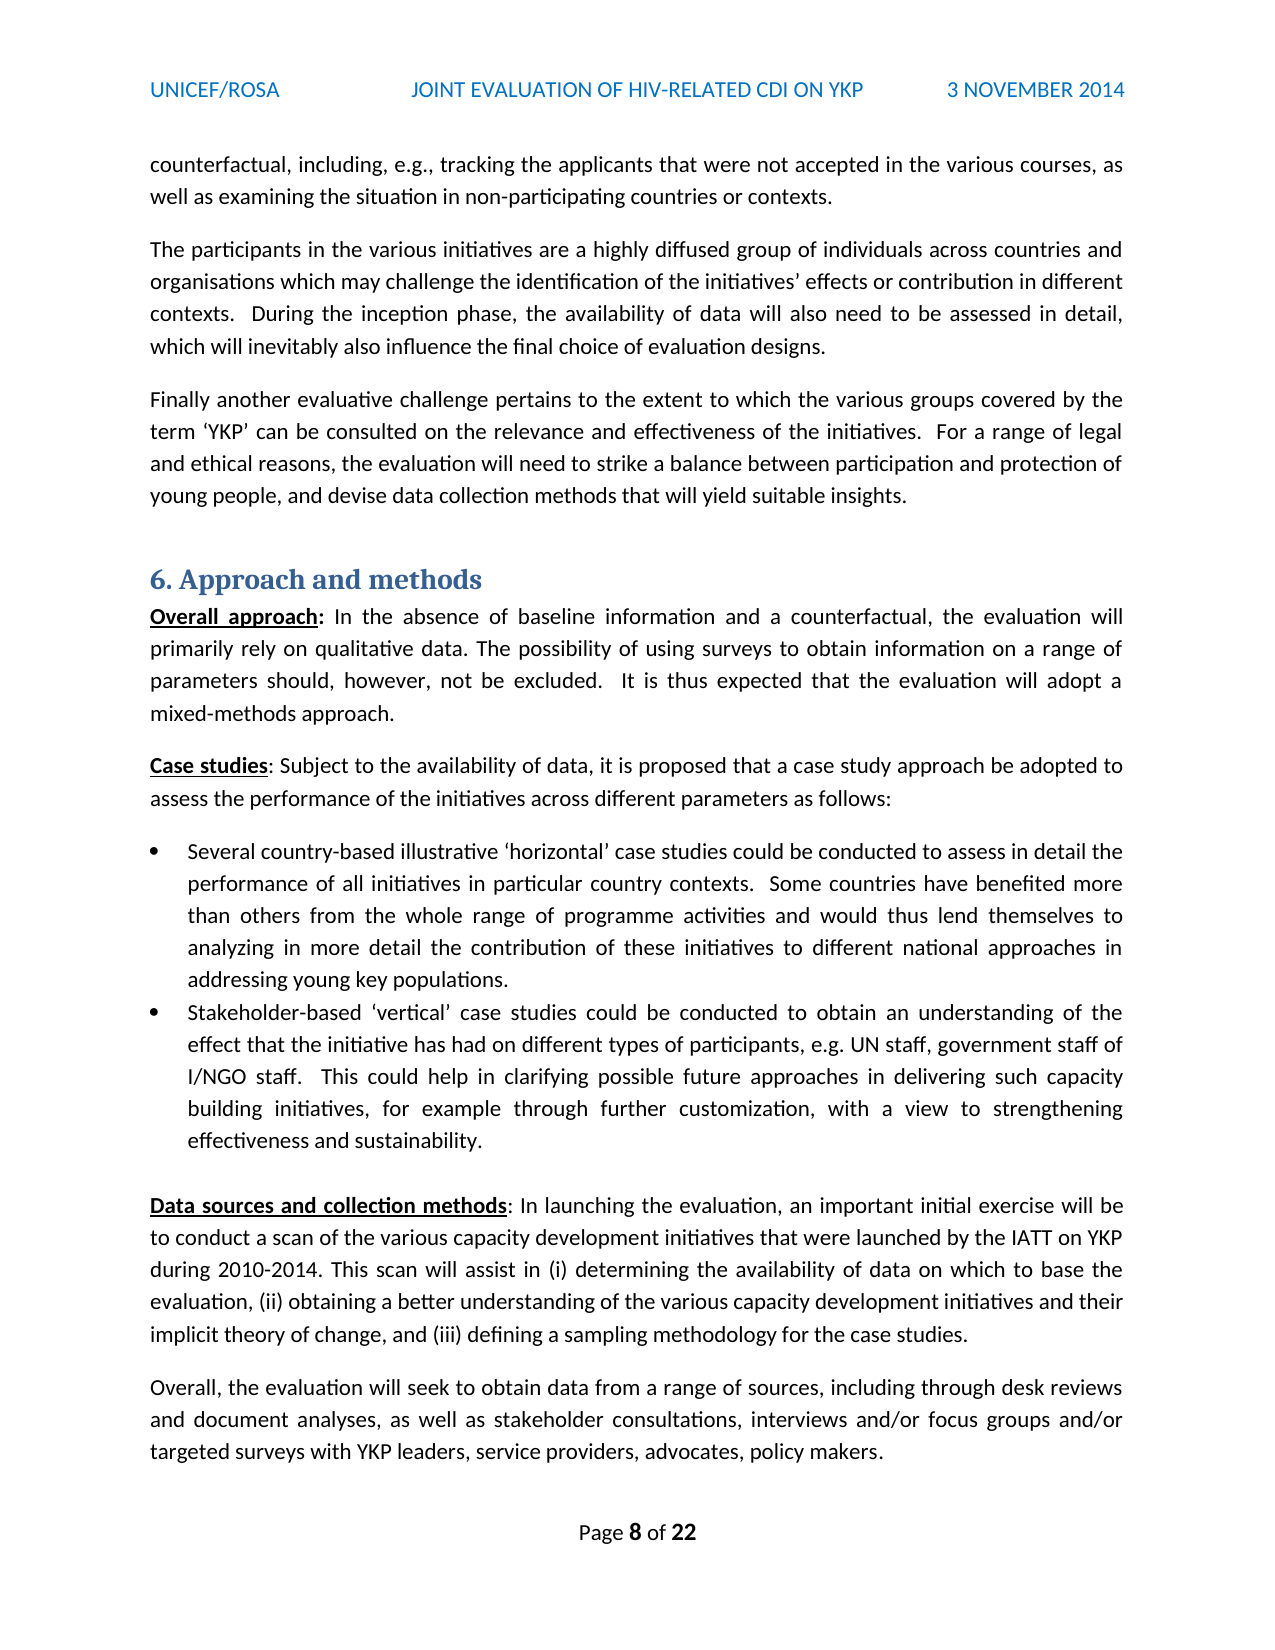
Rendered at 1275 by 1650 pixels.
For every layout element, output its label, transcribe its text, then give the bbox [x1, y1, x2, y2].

subtitle 6. Approach and methods [150, 563, 1125, 597]
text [150, 150, 1125, 210]
text Finally another evaluative challenge pertains to the extent to which the various groups covered by the term ‘YKP’ can be consulted on the relevance and effectiveness of the initiatives. For a range of legal and ethical reasons, the evaluation will need to strike a balance between participation and protection of young people, and devise data collection methods that will yield suitable insights. [150, 385, 1125, 509]
list Several country-based illustrative ‘horizontal’ case studies could be conducted to assess in detail the performance of all initiatives in particular country contexts. Some countries have benefited more than others from the whole range of programme activities and would thus lend themselves to analyzing in more detail the contribution of these initiatives to different national approaches in addressing young key populations. [150, 837, 1125, 994]
text Overall, the evaluation will seek to obtain data from a range of sources, including through desk reviews and document analyses, as well as stakeholder consultations, interviews and/or focus groups and/or targeted surveys with YKP leaders, service providers, advocates, policy makers. [150, 1373, 1125, 1465]
text The participants in the various initiatives are a highly diffused group of individuals across countries and organisations which may challenge the identification of the initiatives’ effects or contribution in different contexts. During the inception phase, the availability of data will also need to be assessed in detail, which will inevitably also influence the final choice of evaluation designs. [150, 235, 1125, 360]
text Data sources and collection methods: In launching the evaluation, an important initial exercise will be to conduct a scan of the various capacity development initiatives that were launched by the IATT on YKP during 2010-2014. This scan will assist in (i) determining the availability of data on which to base the evaluation, (ii) obtaining a better understanding of the various capacity development initiatives and their implicit theory of change, and (iii) defining a sampling methodology for the case studies. [150, 1191, 1125, 1348]
text Overall approach: In the absence of baseline information and a counterfactual, the evaluation will primarily rely on qualitative data. The possibility of using surveys to obtain information on a range of parameters should, however, not be excluded. It is thus expected that the evaluation will adopt a mixed-methods approach. [150, 602, 1125, 727]
list Stakeholder-based ‘vertical’ case studies could be conducted to obtain an understanding of the effect that the initiative has had on different types of participants, e.g. UN staff, government staff of I/NGO staff. This could help in clarifying possible future approaches in delivering such capacity building initiatives, for example through further customization, with a view to strengthening effectiveness and sustainability. [150, 998, 1125, 1154]
text Case studies: Subject to the availability of data, it is proposed that a case study approach be adopted to assess the performance of the initiatives across different parameters as follows: [150, 752, 1125, 812]
